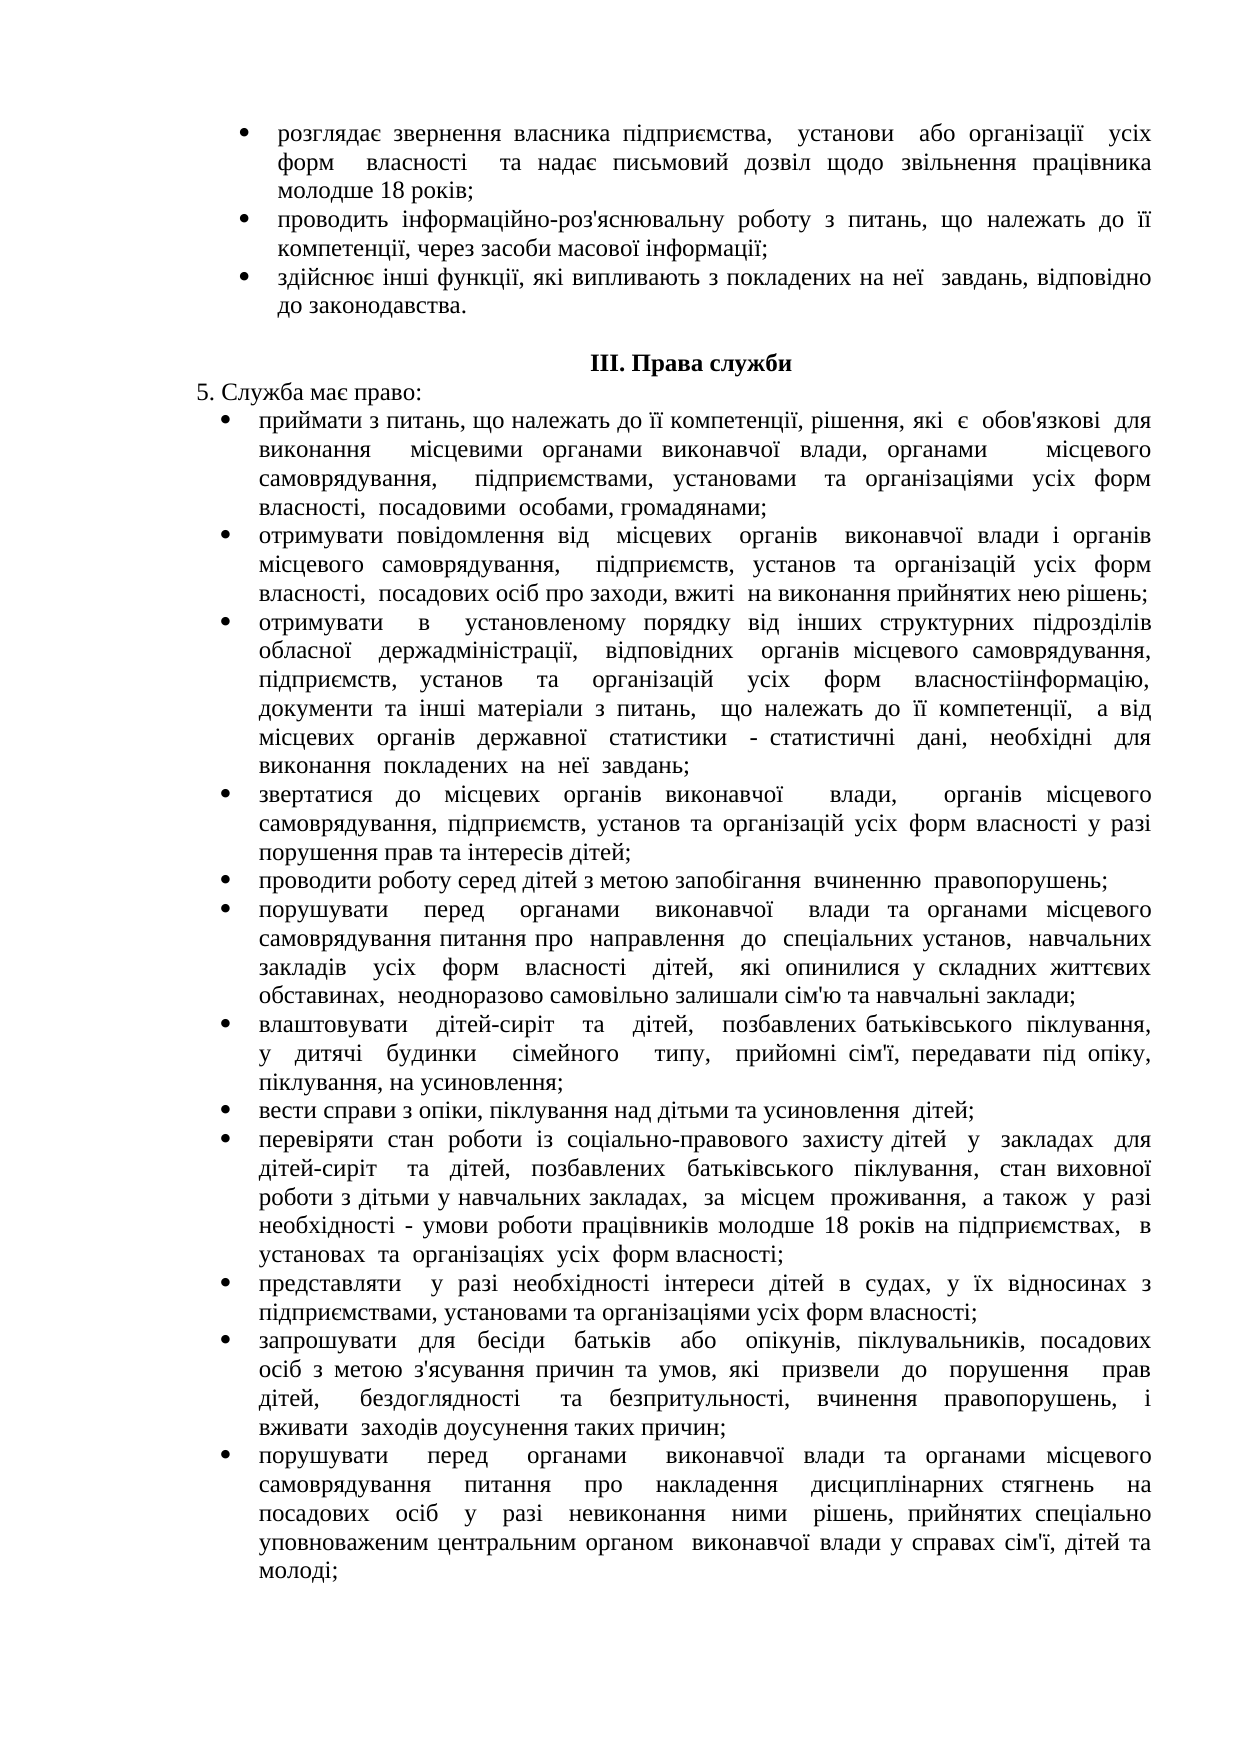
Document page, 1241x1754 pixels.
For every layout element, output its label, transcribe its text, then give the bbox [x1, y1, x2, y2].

list влаштовувати дітей-сиріт та дітей, позбавлених батьківського піклування, у дитячі будинки сімейного типу, прийомні сім'ї, передавати під опіку, піклування, на усиновлення; [221, 1009, 1152, 1096]
list отримувати повідомлення від місцевих органів виконавчої влади і органів місцевого самоврядування, підприємств, установ та організацій усіх форм власності, посадових осіб про заходи, вжиті на виконання прийнятих нею рішень; [221, 521, 1152, 607]
list перевіряти стан роботи із соціально-правового захисту дітей у закладах для дітей-сиріт та дітей, позбавлених батьківського піклування, стан виховної роботи з дітьми у навчальних закладах, за місцем проживання, а також у разі необхідності - умови роботи працівників молодше 18 років на підприємствах, в установах та організаціях усіх форм власності; [221, 1124, 1152, 1268]
text 5. Служба має право: [177, 377, 1152, 406]
list порушувати перед органами виконавчої влади та органами місцевого самоврядування питання про накладення дисциплінарних стягнень на посадових осіб у разі невиконання ними рішень, прийнятих спеціально уповноваженим центральним органом виконавчої влади у справах сім'ї, дітей та молоді; [221, 1441, 1152, 1584]
list проводить інформаційно-роз'яснювальну роботу з питань, що належать до її компетенції, через засоби масової інформації; [240, 204, 1152, 262]
list вести справи з опіки, піклування над дітьми та усиновлення дітей; [221, 1096, 1152, 1124]
list порушувати перед органами виконавчої влади та органами місцевого самоврядування питання про направлення до спеціальних установ, навчальних закладів усіх форм власності дітей, які опинилися у складних життєвих обставинах, неодноразово самовільно залишали сім'ю та навчальні заклади; [221, 894, 1152, 1009]
list розглядає звернення власника підприємства, установи або організації усіх форм власності та надає письмовий дозвіл щодо звільнення працівника молодше 18 років; [240, 118, 1152, 204]
list представляти у разі необхідності інтереси дітей в судах, у їх відносинах з підприємствами, установами та організаціями усіх форм власності; [221, 1268, 1152, 1326]
list звертатися до місцевих органів виконавчої влади, органів місцевого самоврядування, підприємств, установ та організацій усіх форм власності у разі порушення прав та інтересів дітей; [221, 779, 1152, 866]
list проводити роботу серед дітей з метою запобігання вчиненню правопорушень; [221, 866, 1152, 894]
list приймати з питань, що належать до її компетенції, рішення, які є обов'язкові для виконання місцевими органами виконавчої влади, органами місцевого самоврядування, підприємствами, установами та організаціями усіх форм власності, посадовими особами, громадянами; [221, 406, 1152, 521]
list отримувати в установленому порядку від інших структурних підрозділів обласної держадміністрації, відповідних органів місцевого самоврядування, підприємств, установ та організацій усіх форм власностіінформацію, документи та інші матеріали з питань, що належать до її компетенції, а від місцевих органів державної статистики - статистичні дані, необхідні для виконання покладених на неї завдань; [221, 607, 1152, 779]
list запрошувати для бесіди батьків або опікунів, піклувальників, посадових осіб з метою з'ясування причин та умов, які призвели до порушення прав дітей, бездоглядності та безпритульності, вчинення правопорушень, і вживати заходів доусунення таких причин; [221, 1326, 1152, 1441]
list здійснює інші функції, які випливають з покладених на неї завдань, відповідно до законодавства. [240, 262, 1152, 319]
text ІІІ. Права служби [177, 348, 1152, 377]
